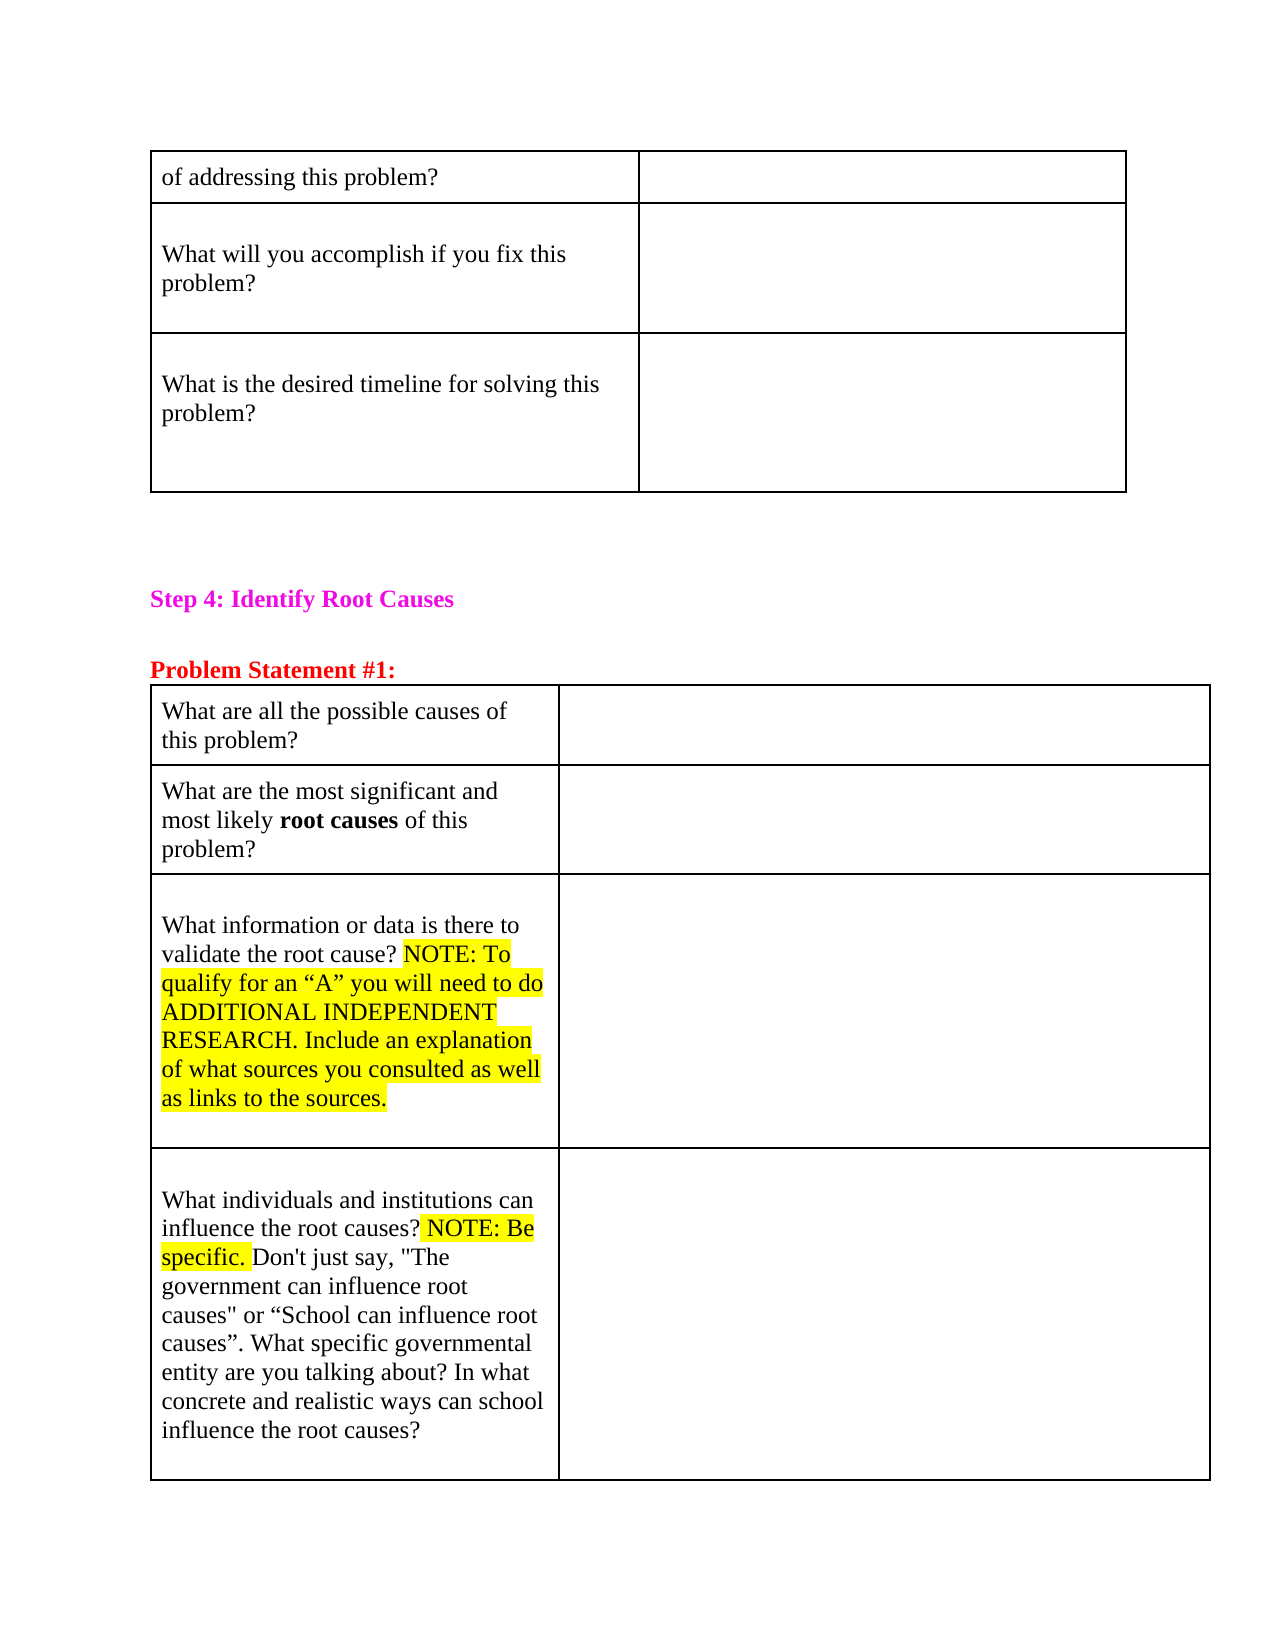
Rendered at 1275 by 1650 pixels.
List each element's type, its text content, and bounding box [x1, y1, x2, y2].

table_cell [640, 204, 1125, 332]
table_cell What information or data is there to validate the root cause? NOTE: To qualify for an “A” you will need to do ADDITIONAL INDEPENDENT RESEARCH. Include an explanation of what sources you consulted as well as links to the sources. [152, 875, 558, 1147]
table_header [152, 152, 638, 202]
text Problem Statement #1: [150, 655, 1125, 683]
table_cell What are the most significant and most likely root causes of this problem? [152, 766, 558, 873]
table_cell What is the desired timeline for solving this problem? [152, 334, 638, 491]
table_header What are all the possible causes of this problem? [152, 686, 558, 764]
table_cell [560, 1149, 1209, 1479]
table_header [640, 152, 1125, 202]
table_cell [560, 766, 1209, 873]
table_cell [560, 875, 1209, 1147]
table_header [560, 686, 1209, 764]
table_cell What will you accomplish if you fix this problem? [152, 204, 638, 332]
subtitle Step 4: Identify Root Causes [150, 584, 1125, 613]
table_cell What individuals and institutions can influence the root causes? NOTE: Be specific. Don't just say, "The government can influence root causes" or “School can influence root causes”. What specific governmental entity are you talking about? In what concrete and realistic ways can school influence the root causes? [152, 1149, 558, 1479]
table_cell [640, 334, 1125, 491]
